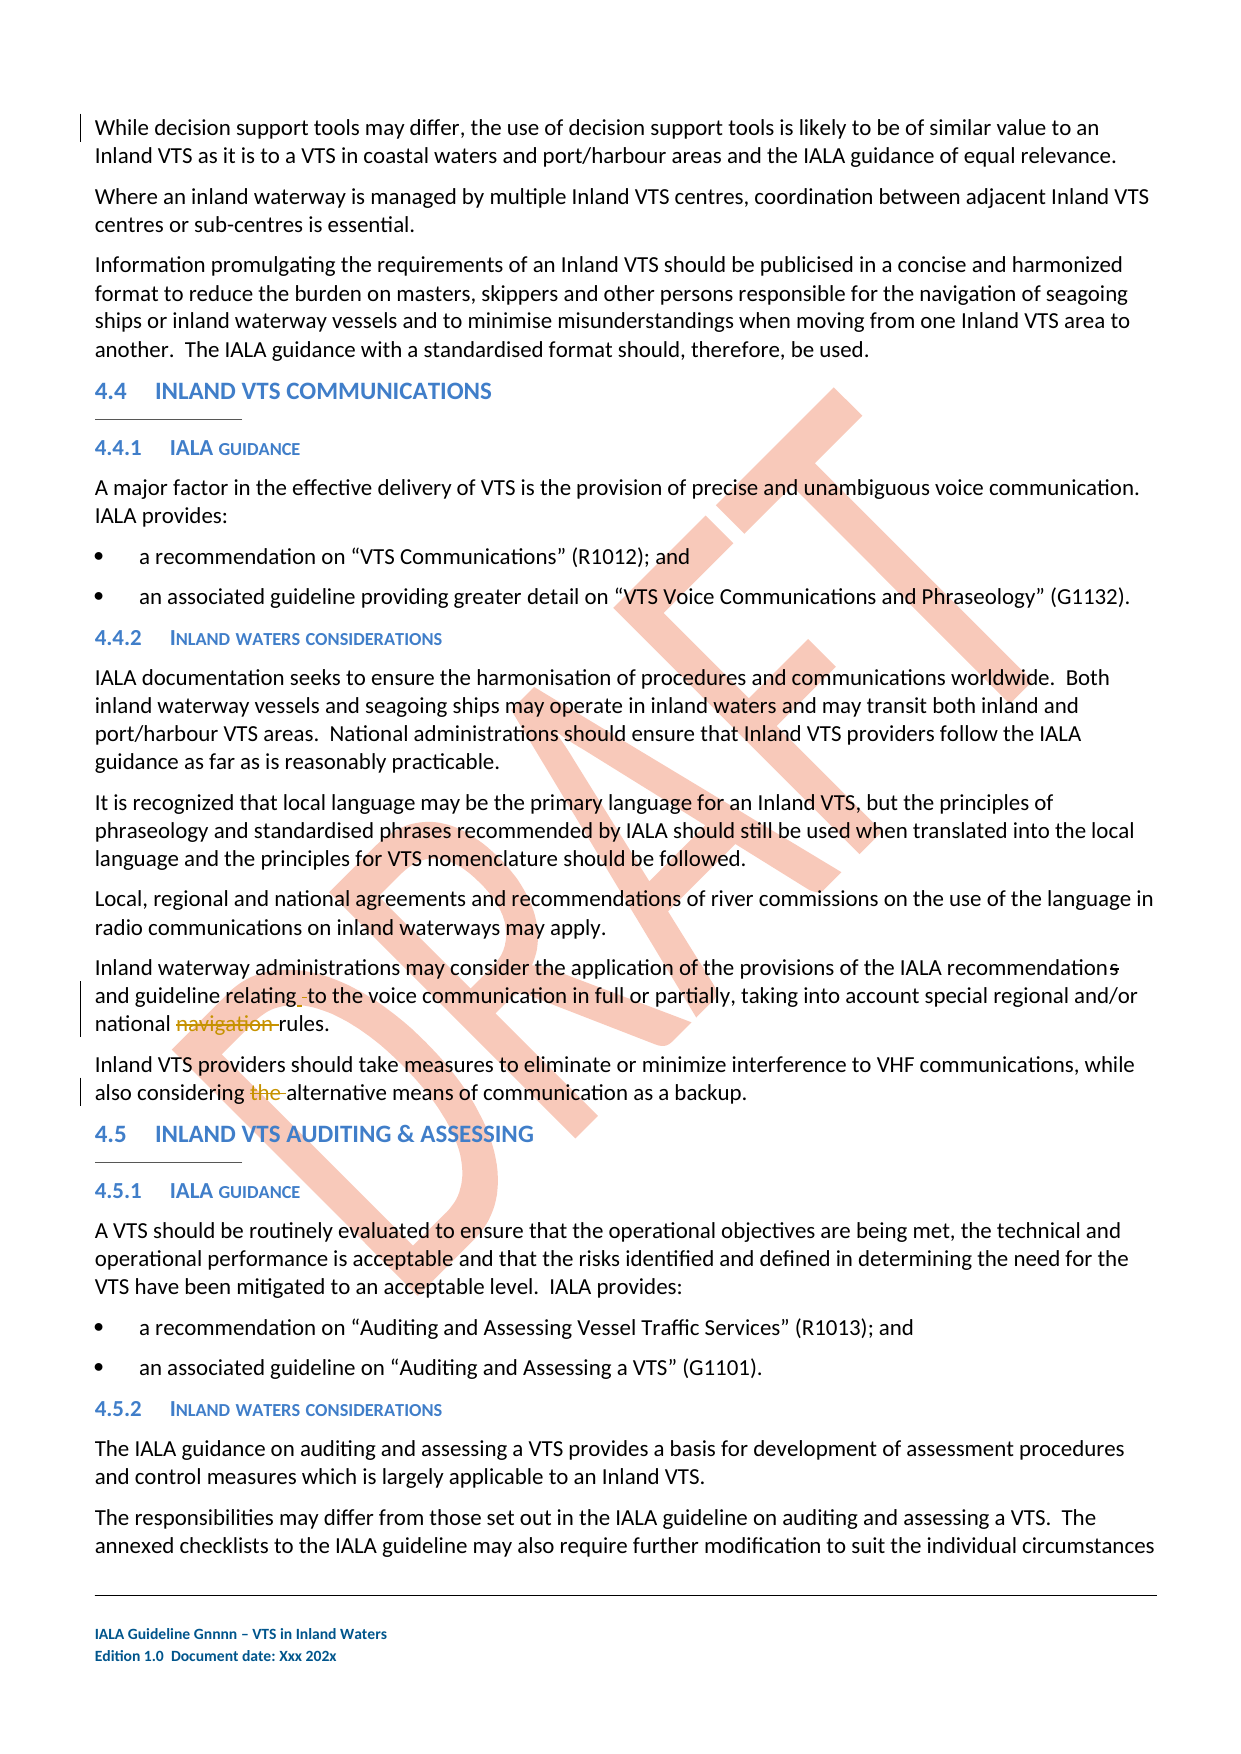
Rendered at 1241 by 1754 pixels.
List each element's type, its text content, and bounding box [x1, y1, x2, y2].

text Information promulgating the requirements of an Inland VTS should be publicised in a concise and harmonized format to reduce the burden on masters, skippers and other persons responsible for the navigation of seagoing ships or inland waterway vessels and to minimise misunderstandings when moving from one Inland VTS area to another. The IALA guidance with a standardised format should, therefore, be used. [94, 251, 1157, 363]
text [94, 1503, 1157, 1559]
list an associated guideline providing greater detail on “VTS Voice Communications and Phraseology” (G1132). [94, 582, 1157, 610]
list an associated guideline on “Auditing and Assessing a VTS” (G1101). [94, 1353, 1157, 1381]
text A major factor in the effective delivery of VTS is the provision of precise and unambiguous voice communication. IALA provides: [94, 473, 1157, 529]
subtitle INLAND VTS AUDITING & ASSESSING [94, 1118, 1084, 1149]
text Where an inland waterway is managed by multiple Inland VTS centres, coordination between adjacent Inland VTS centres or sub-centres is essential. [94, 182, 1157, 238]
text A VTS should be routinely evaluated to ensure that the operational objectives are being met, the technical and operational performance is acceptable and that the risks identified and defined in determining the need for the VTS have been mitigated to an acceptable level. IALA provides: [94, 1216, 1157, 1300]
subtitle IALA guidance [94, 1176, 1157, 1204]
text It is recognized that local language may be the primary language for an Inland VTS, but the principles of phraseology and standardised phrases recommended by IALA should still be used when translated into the local language and the principles for VTS nomenclature should be followed. [94, 788, 1157, 872]
text Inland VTS providers should take measures to eliminate or minimize interference to VHF communications, while also considering alternative means of communication as a backup. [94, 1050, 1157, 1106]
text Local, regional and national agreements and recommendations of river commissions on the use of the language in radio communications on inland waterways may apply. [94, 884, 1157, 941]
text The IALA guidance on auditing and assessing a VTS provides a basis for development of assessment procedures and control measures which is largely applicable to an Inland VTS. [94, 1434, 1157, 1491]
subtitle Inland waters considerations [94, 1394, 1157, 1422]
subtitle Inland waters considerations [94, 623, 1157, 651]
subtitle IALA guidance [94, 433, 1157, 461]
text While decision support tools may differ, the use of decision support tools is likely to be of similar value to an Inland VTS as it is to a VTS in coastal waters and port/harbour areas and the IALA guidance of equal relevance. [94, 113, 1157, 169]
text Inland waterway administrations may consider the application of the provisions of the IALA recommendations and guideline relatingto the voice communication in full or partially, taking into account special regional and/or national rules. [94, 953, 1157, 1037]
list a recommendation on “VTS Communications” (R1012); and [94, 542, 1157, 570]
text IALA documentation seeks to ensure the harmonisation of procedures and communications worldwide. Both inland waterway vessels and seagoing ships may operate in inland waters and may transit both inland and port/harbour VTS areas. National administrations should ensure that Inland VTS providers follow the IALA guidance as far as is reasonably practicable. [94, 663, 1157, 776]
subtitle INLAND VTS COMMUNICATIONS [94, 375, 1084, 406]
list a recommendation on “Auditing and Assessing Vessel Traffic Services” (R1013); and [94, 1313, 1157, 1341]
